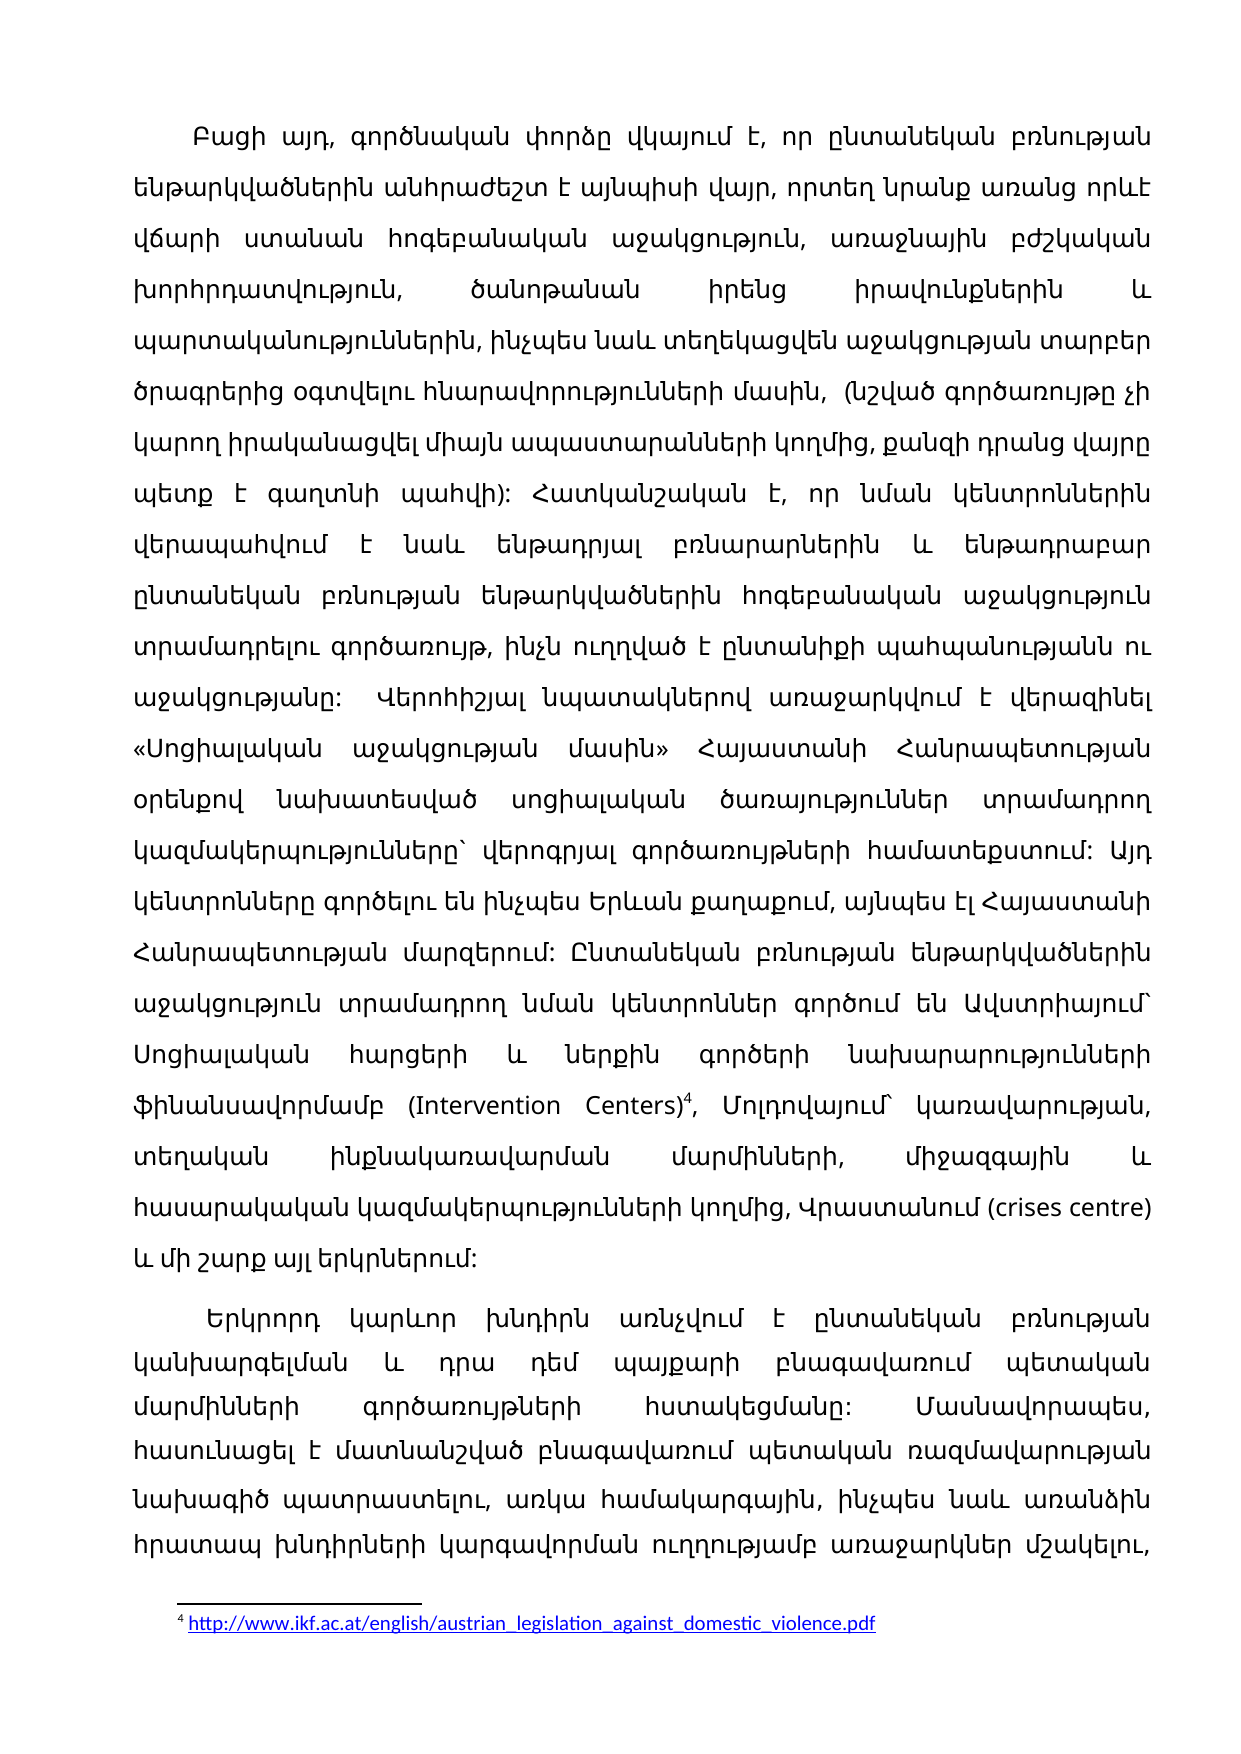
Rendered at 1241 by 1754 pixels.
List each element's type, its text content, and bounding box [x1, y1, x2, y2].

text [133, 1304, 1152, 1560]
text Բացի այդ, գործնական փորձը վկայում է, որ ընտանեկան բռնության ենթարկվածներին անհրաժեշտ է այնպիսի վայր, որտեղ նրանք առանց որևէ վճարի ստանան հոգեբանական աջակցություն, առաջնային բժշկական խորհրդատվություն, ծանոթանան իրենց իրավունքներին և պարտականություններին, ինչպես նաև տեղեկացվեն աջակցության տարբեր ծրագրերից օգտվելու հնարավորությունների մասին, (նշված գործառույթը չի կարող իրականացվել միայն ապաստարանների կողմից, քանզի դրանց վայրը պետք է գաղտնի պահվի): Հատկանշական է, որ նման կենտրոններին վերապահվում է նաև ենթադրյալ բռնարարներին և ենթադրաբար ընտանեկան բռնության ենթարկվածներին հոգեբանական աջակցություն տրամադրելու գործառույթ, ինչն ուղղված է ընտանիքի պահպանությանն ու աջակցությանը: Վերոհիշյալ նպատակներով առաջարկվում է վերազինել «Սոցիալական աջակցության մասին» Հայաստանի Հանրապետության օրենքով նախատեսված սոցիալական ծառայություններ տրամադրող կազմակերպությունները` վերոգրյալ գործառույթների համատեքստում: Այդ կենտրոնները գործելու են ինչպես Երևան քաղաքում, այնպես էլ Հայաստանի Հանրապետության մարզերում: Ընտանեկան բռնության ենթարկվածներին աջակցություն տրամադրող նման կենտրոններ գործում են Ավստրիայում` Սոցիալական հարցերի և ներքին գործերի նախարարությունների ֆինանսավորմամբ (Intervention Centers), Մոլդովայում՝ կառավարության, տեղական ինքնակառավարման մարմինների, միջազգային և հասարակական կազմակերպությունների կողմից, Վրաստանում (crises centre) և մի շարք այլ երկրներում: [133, 118, 1152, 1275]
